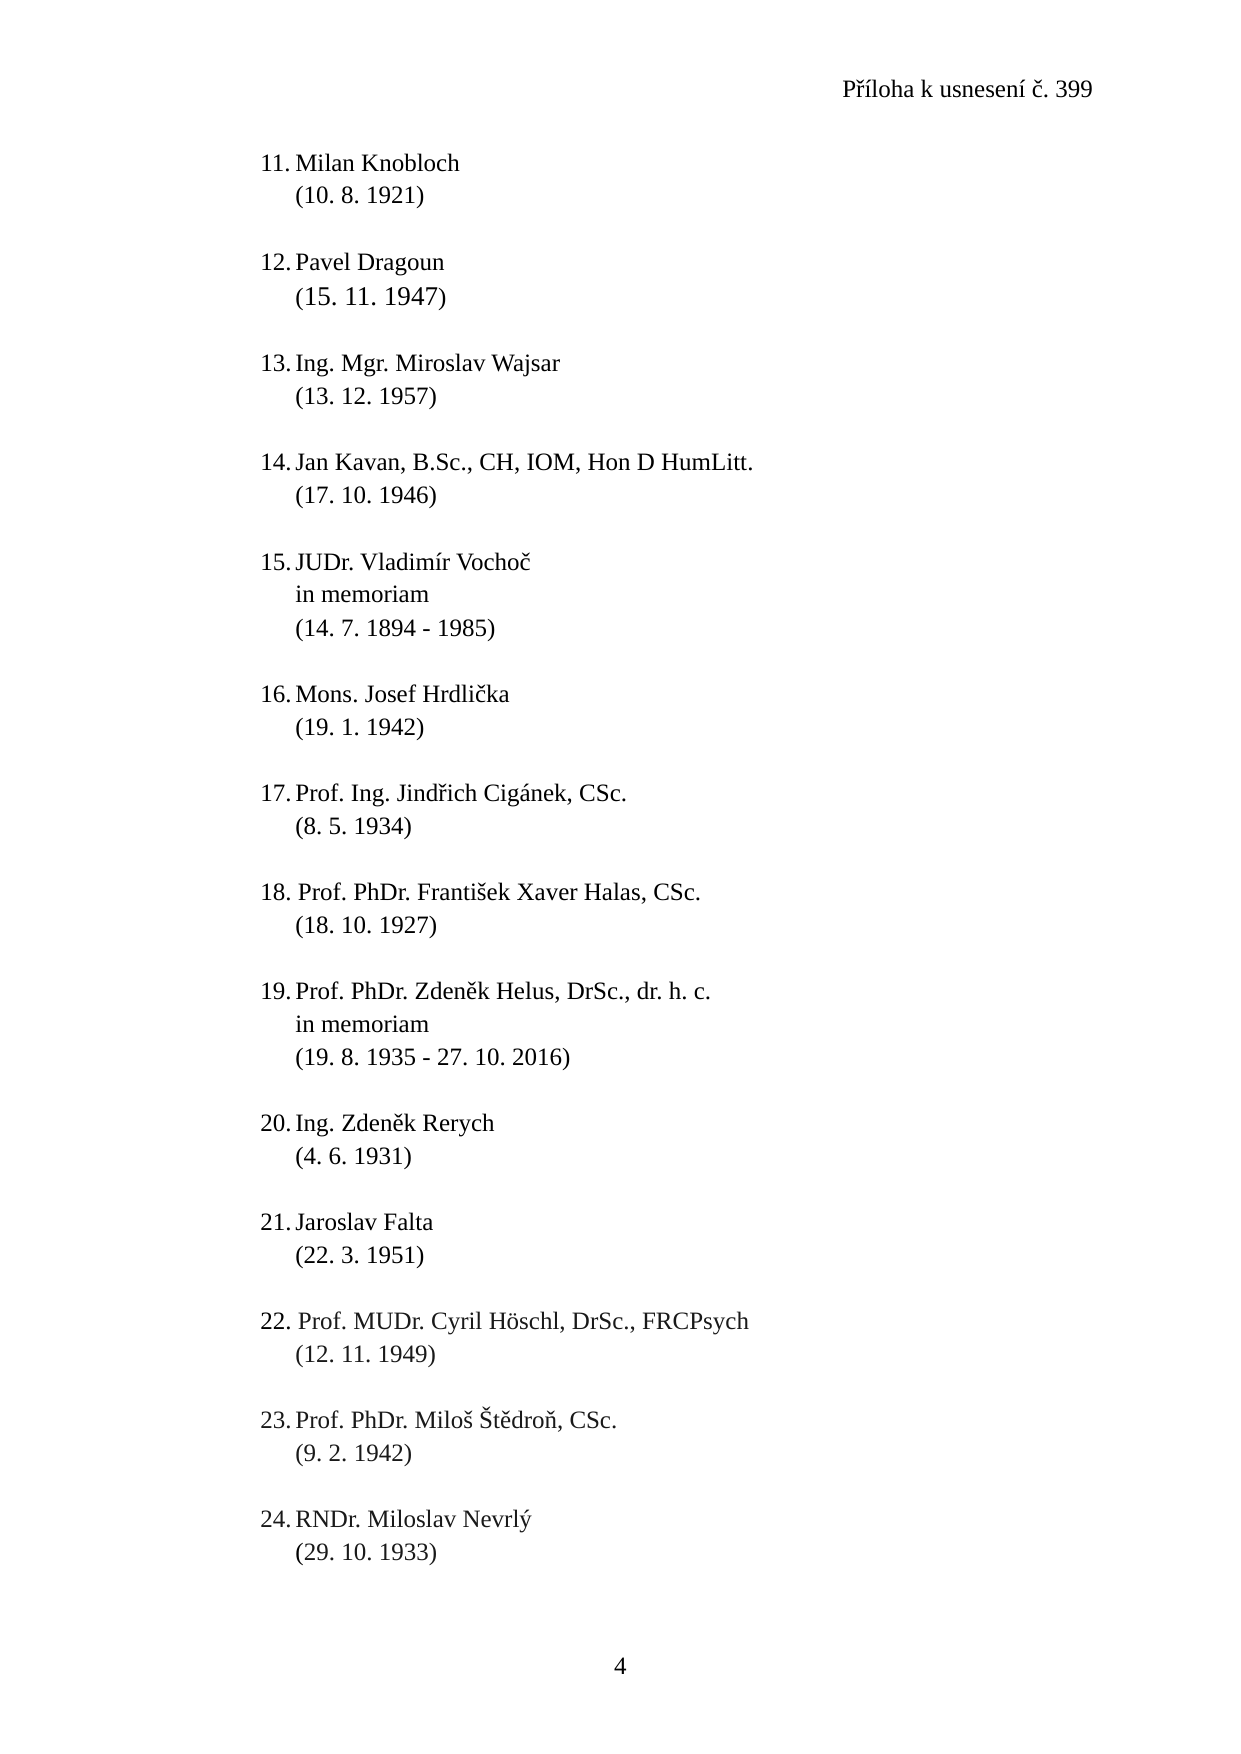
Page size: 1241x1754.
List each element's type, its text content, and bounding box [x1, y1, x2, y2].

list 13. Ing. Mgr. Miroslav Wajsar [260, 348, 1093, 377]
list 20. Ing. Zdeněk Rerych [260, 1108, 1093, 1137]
list 18. Prof. PhDr. František Xaver Halas, CSc. [260, 877, 1093, 906]
list 12. Pavel Dragoun [260, 247, 1093, 275]
list 19. Prof. PhDr. Zdeněk Helus, DrSc., dr. h. c. [260, 976, 1093, 1004]
list (10. 8. 1921) [260, 181, 1093, 209]
list (22. 3. 1951) [260, 1240, 1093, 1269]
list (15. 11. 1947) [260, 280, 1093, 311]
list (4. 6. 1931) [260, 1141, 1093, 1170]
list in memoriam [260, 1009, 1093, 1038]
list 21. Jaroslav Falta [260, 1207, 1093, 1236]
list 22. Prof. MUDr. Cyril Höschl, DrSc., FRCPsych [260, 1306, 1093, 1335]
list 24. RNDr. Miloslav Nevrlý [260, 1504, 1093, 1533]
list 16. Mons. Josef Hrdlička [260, 679, 1093, 707]
list (14. 7. 1894 - 1985) [260, 613, 1093, 641]
list (13. 12. 1957) [260, 381, 1093, 410]
list 17. Prof. Ing. Jindřich Cigánek, CSc. [260, 778, 1093, 806]
list (19. 1. 1942) [260, 712, 1093, 740]
list (9. 2. 1942) [260, 1438, 1093, 1467]
list 23. Prof. PhDr. Miloš Štědroň, CSc. [260, 1405, 1093, 1434]
list in memoriam [260, 579, 1093, 608]
list (18. 10. 1927) [260, 910, 1093, 938]
list 14. Jan Kavan, B.Sc., CH, IOM, Hon D HumLitt. [260, 447, 1093, 476]
list 11. Milan Knobloch [260, 148, 1093, 176]
list (17. 10. 1946) [260, 481, 1093, 509]
list (12. 11. 1949) [260, 1339, 1093, 1368]
list (29. 10. 1933) [260, 1537, 1093, 1566]
list 15. JUDr. Vladimír Vochoč [260, 547, 1093, 575]
list (19. 8. 1935 - 27. 10. 2016) [260, 1042, 1093, 1071]
list (8. 5. 1934) [260, 811, 1093, 839]
